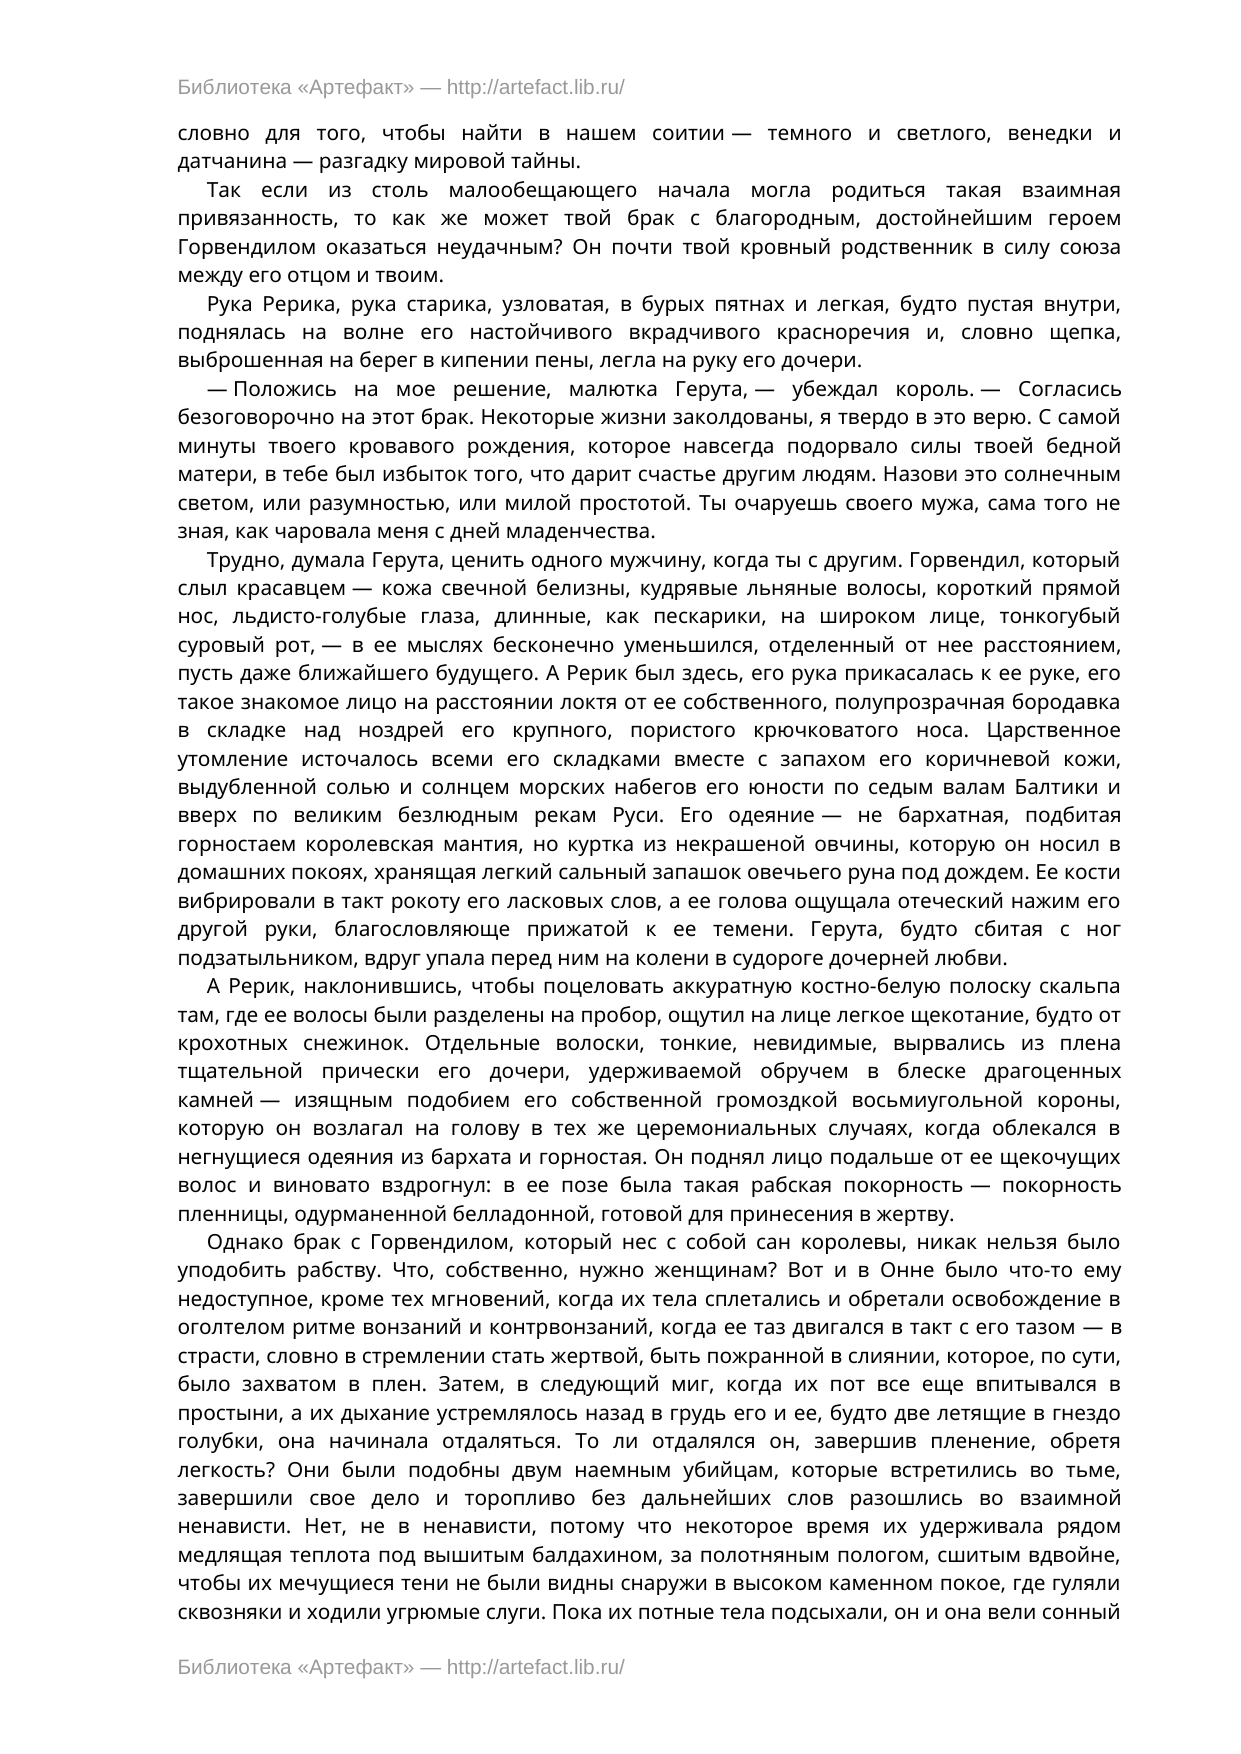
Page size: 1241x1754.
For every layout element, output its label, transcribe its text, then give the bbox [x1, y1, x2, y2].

text — Положись на мое решение, малютка Герута, — убеждал король. — Согласись безоговорочно на этот брак. Некоторые жизни заколдованы, я твердо в это верю. С самой минуты твоего кровавого рождения, которое навсегда подорвало силы твоей бедной матери, в тебе был избыток того, что дарит счастье другим людям. Назови это солнечным светом, или разумностью, или милой простотой. Ты очаруешь своего мужа, сама того не зная, как чаровала меня с дней младенчества. [177, 374, 1122, 545]
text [177, 1227, 1122, 1625]
text Так если из столь малообещающего начала могла родиться такая взаимная привязанность, то как же может твой брак с благородным, достойнейшим героем Горвендилом оказаться неудачным? Он почти твой кровный родственник в силу союза между его отцом и твоим. [177, 175, 1122, 289]
text Трудно, думала Герута, ценить одного мужчину, когда ты с другим. Горвендил, который слыл красавцем — кожа свечной белизны, кудрявые льняные волосы, короткий прямой нос, льдисто-голубые глаза, длинные, как пескарики, на широком лице, тонкогубый суровый рот, — в ее мыслях бесконечно уменьшился, отделенный от нее расстоянием, пусть даже ближайшего будущего. А Рерик был здесь, его рука прикасалась к ее руке, его такое знакомое лицо на расстоянии локтя от ее собственного, полупрозрачная бородавка в складке над ноздрей его крупного, пористого крючковатого носа. Царственное утомление источалось всеми его складками вместе с запахом его коричневой кожи, выдубленной солью и солнцем морских набегов его юности по седым валам Балтики и вверх по великим безлюдным рекам Руси. Его одеяние — не бархатная, подбитая горностаем королевская мантия, но куртка из некрашеной овчины, которую он носил в домашних покоях, хранящая легкий сальный запашок овечьего руна под дождем. Ее кости вибрировали в такт рокоту его ласковых слов, а ее голова ощущала отеческий нажим его другой руки, благословляюще прижатой к ее темени. Герута, будто сбитая с ног подзатыльником, вдруг упала перед ним на колени в судороге дочерней любви. [177, 545, 1122, 971]
text Рука Рерика, рука старика, узловатая, в бурых пятнах и легкая, будто пустая внутри, поднялась на волне его настойчивого вкрадчивого красноречия и, словно щепка, выброшенная на берег в кипении пены, легла на руку его дочери. [177, 289, 1122, 374]
text А Рерик, наклонившись, чтобы поцеловать аккуратную костно-белую полоску скальпа там, где ее волосы были разделены на пробор, ощутил на лице легкое щекотание, будто от крохотных снежинок. Отдельные волоски, тонкие, невидимые, вырвались из плена тщательной прически его дочери, удерживаемой обручем в блеске драгоценных камней — изящным подобием его собственной громоздкой восьмиугольной короны, которую он возлагал на голову в тех же церемониальных случаях, когда облекался в негнущиеся одеяния из бархата и горностая. Он поднял лицо подальше от ее щекочущих волос и виновато вздрогнул: в ее позе была такая рабская покорность — покорность пленницы, одурманенной белладонной, готовой для принесения в жертву. [177, 971, 1122, 1227]
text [177, 118, 1122, 175]
